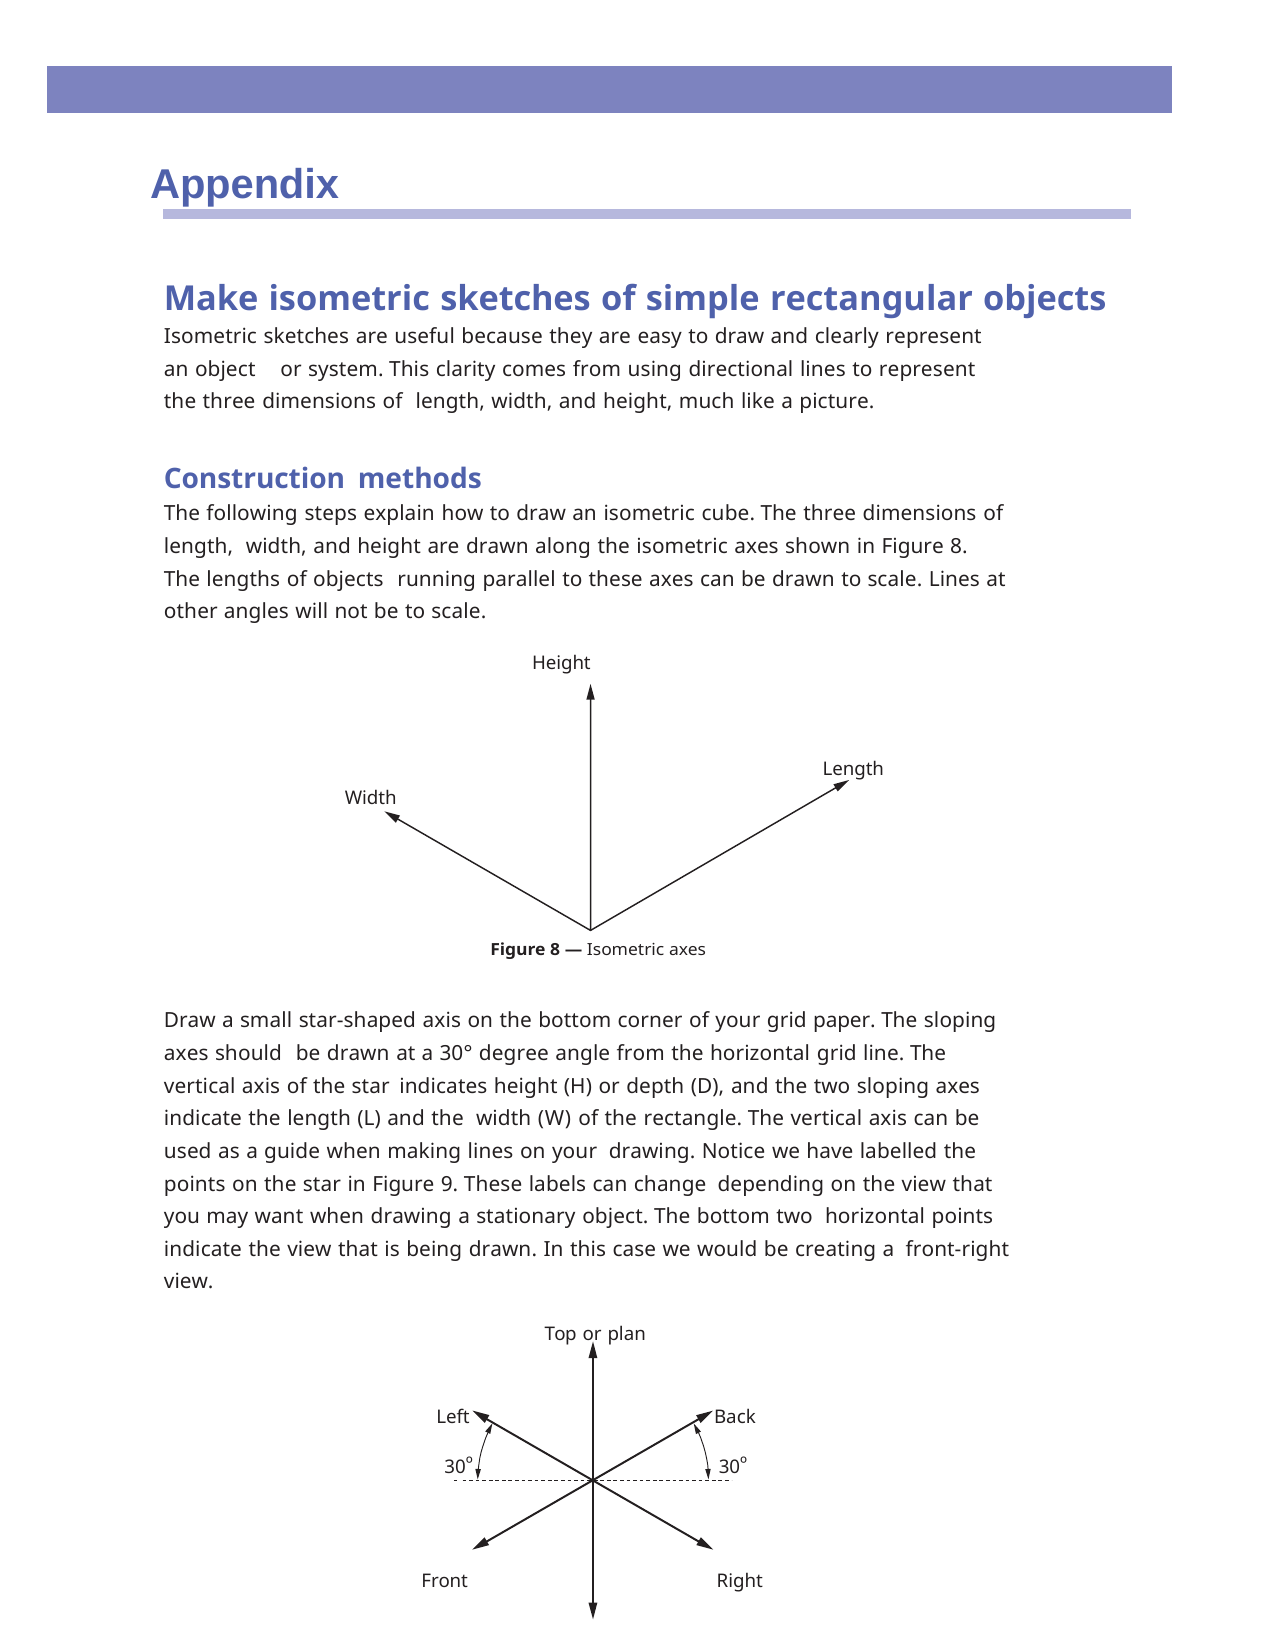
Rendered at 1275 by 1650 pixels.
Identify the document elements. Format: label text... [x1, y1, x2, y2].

text Isometric sketches are useful because they are easy to draw and clearly represent an object or system. This clarity comes from using directional lines to represent the three dimensions of length, width, and height, much like a picture. [164, 321, 1004, 415]
text Construction methods [164, 458, 1183, 496]
text 30º 30º [35, 1451, 1156, 1479]
text Front Right [35, 1567, 1148, 1592]
subtitle Appendix [150, 160, 1183, 208]
text Draw a small star-shaped axis on the bottom corner of your grid paper. The sloping axes should be drawn at a 30° degree angle from the horizontal grid line. The vertical axis of the star indicates height (H) or depth (D), and the two sloping axes indicate the length (L) and the width (W) of the rectangle. The vertical axis can be used as a guide when making lines on your drawing. Notice we have labelled the points on the star in Figure 9. These labels can change depending on the view that you may want when drawing a stationary object. The bottom two horizontal points indicate the view that is being drawn. In this case we would be creating a front-right view. [164, 1006, 1012, 1295]
text Top or plan [35, 1321, 1155, 1346]
text The following steps explain how to draw an isometric cube. The three dimensions of length, width, and height are drawn along the isometric axes shown in Figure 8. The lengths of objects running parallel to these axes can be drawn to scale. Lines at other angles will not be to scale. [164, 498, 1008, 625]
text Figure 8 — Isometric axes [35, 938, 1161, 961]
text Left Back [35, 1403, 1156, 1429]
text Make isometric sketches of simple rectangular objects [164, 274, 1183, 321]
text Height [35, 649, 1087, 674]
